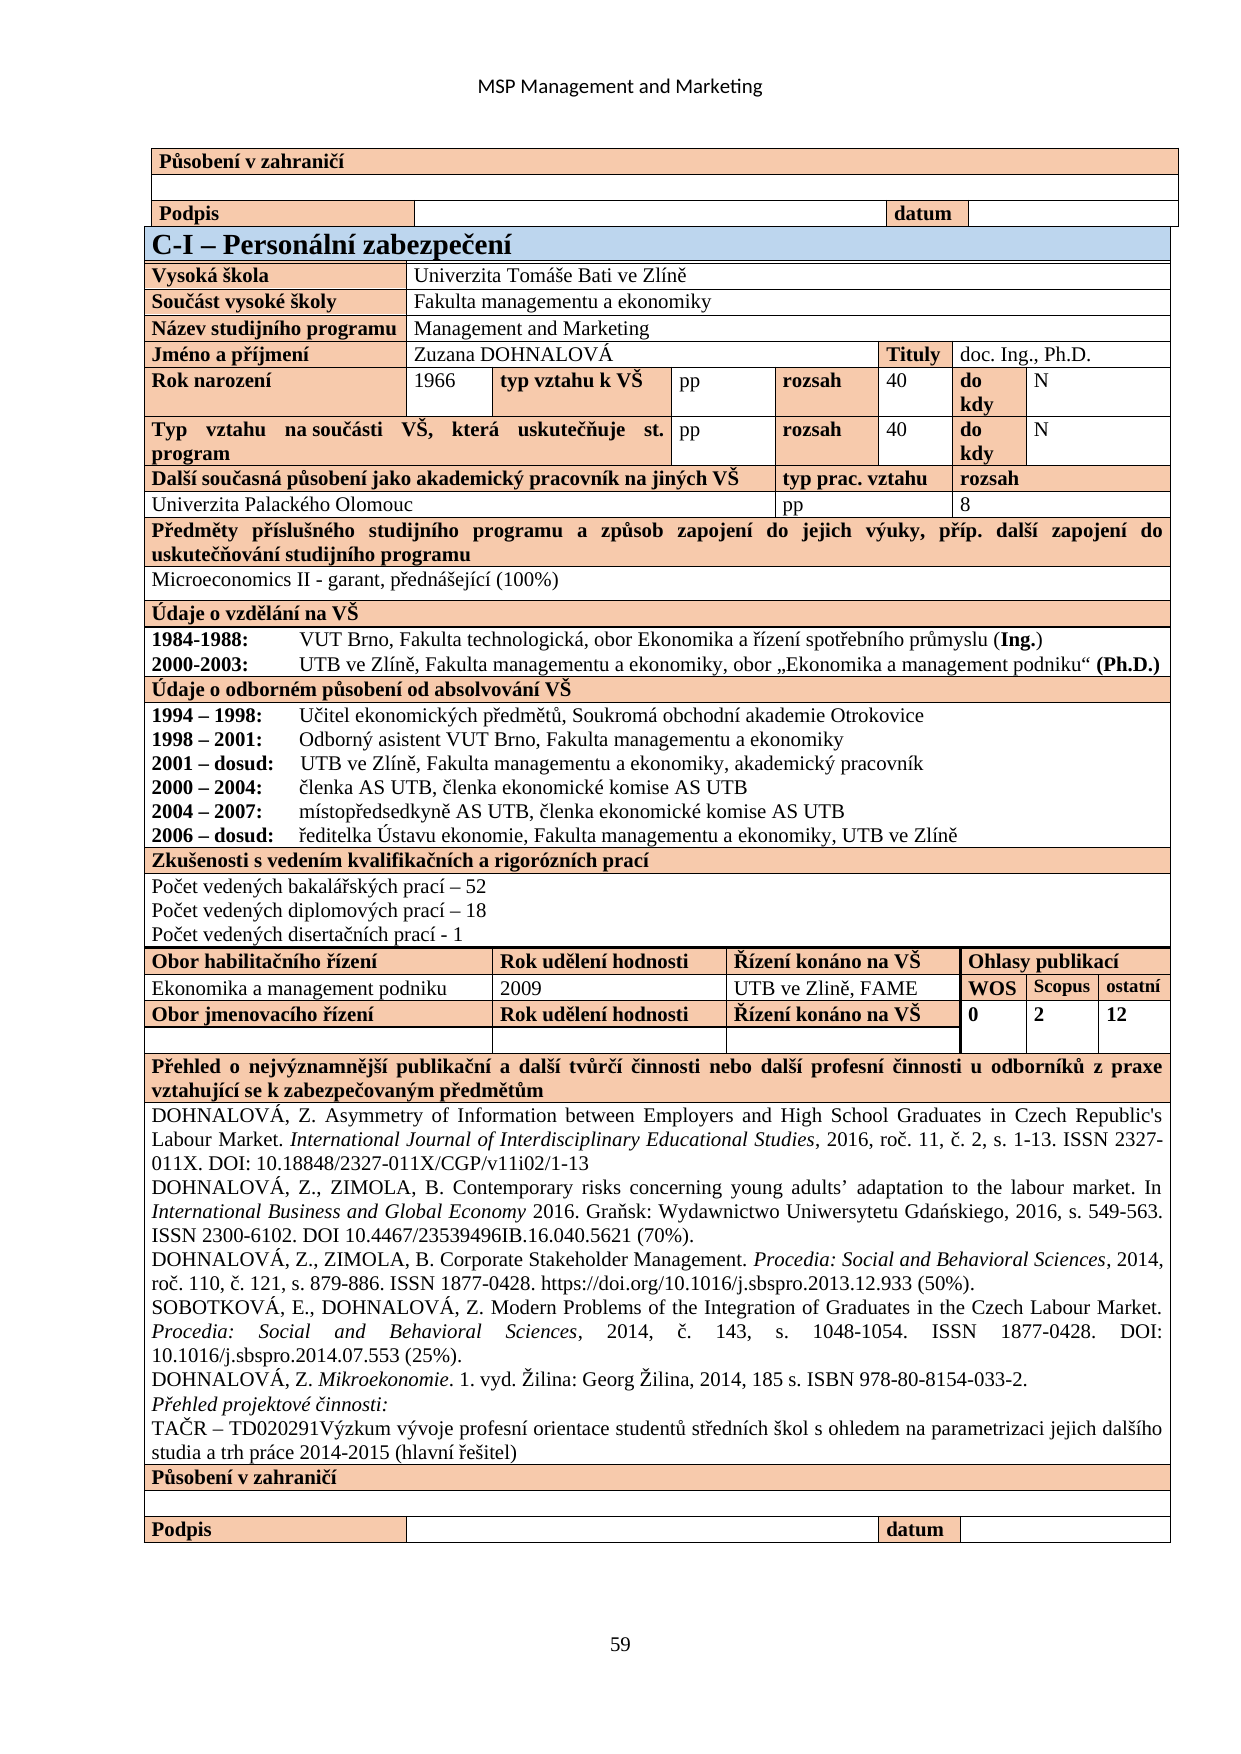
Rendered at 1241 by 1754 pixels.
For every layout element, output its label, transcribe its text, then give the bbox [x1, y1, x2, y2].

table_cell [415, 201, 886, 226]
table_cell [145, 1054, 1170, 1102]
table_cell pp [776, 492, 952, 517]
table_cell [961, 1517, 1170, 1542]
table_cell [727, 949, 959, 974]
table_cell 40 [879, 368, 952, 416]
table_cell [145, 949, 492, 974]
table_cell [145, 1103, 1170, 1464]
table_cell N [1027, 368, 1170, 416]
table_cell Předměty příslušného studijního programu a způsob zapojení do jejich výuky, příp. další zapojení do uskutečňování studijního programu [145, 518, 1170, 566]
table_cell Součást vysoké školy [145, 290, 406, 314]
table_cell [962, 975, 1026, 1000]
table_cell 1966 [407, 368, 492, 416]
table_cell N [1027, 417, 1170, 465]
table_cell C-I – Personální zabezpečení [145, 227, 1170, 260]
table_cell pp [672, 417, 775, 465]
table_cell Management and Marketing [407, 316, 1170, 341]
table_cell Údaje o odborném působení od absolvování VŠ [145, 677, 1170, 702]
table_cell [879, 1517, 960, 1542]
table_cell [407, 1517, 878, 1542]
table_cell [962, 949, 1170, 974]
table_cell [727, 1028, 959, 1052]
table_cell pp [672, 368, 775, 416]
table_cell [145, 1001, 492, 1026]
table_cell Rok narození [145, 368, 406, 416]
table_cell [969, 201, 1178, 226]
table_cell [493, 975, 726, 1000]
table_cell rozsah [776, 368, 878, 416]
table_cell 1984-1988: VUT Brno, Fakulta technologická, obor Ekonomika a řízení spotřebního průmyslu (Ing.) 2000-2003: UTB ve Zlíně, Fakulta managementu a ekonomiky, obor „Ekonomika a management podniku“ (Ph.D.) [145, 628, 1170, 676]
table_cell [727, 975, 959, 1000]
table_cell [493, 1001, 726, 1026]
table_cell Tituly [879, 342, 952, 367]
table_cell Typ vztahu na součásti VŠ, která uskutečňuje st. program [145, 417, 671, 465]
table_cell Působení v zahraničí [152, 149, 1178, 174]
table_cell Microeconomics II - garant, přednášející (100%) [145, 567, 1170, 600]
table_cell do kdy [953, 368, 1026, 416]
table_cell 1994 – 1998: Učitel ekonomických předmětů, Soukromá obchodní akademie Otrokovice 1998 – 2001: Odborný asistent VUT Brno, Fakulta managementu a ekonomiky 2001 – dosud: UTB ve Zlíně, Fakulta managementu a ekonomiky, akademický pracovník 2000 – 2004: členka AS UTB, členka ekonomické komise AS UTB 2004 – 2007: místopředsedkyně AS UTB, členka ekonomické komise AS UTB 2006 – dosud: ředitelka Ústavu ekonomie, Fakulta managementu a ekonomiky, UTB ve Zlíně [145, 703, 1170, 847]
table_cell Zkušenosti s vedením kvalifikačních a rigorózních prací [145, 848, 1170, 873]
table_cell do kdy [953, 417, 1026, 465]
table_cell Další současná působení jako akademický pracovník na jiných VŠ [145, 466, 775, 491]
table_cell Podpis [152, 201, 414, 226]
table_cell Zuzana DOHNALOVÁ [407, 342, 878, 367]
table_cell typ prac. vztahu [776, 466, 952, 491]
table_cell rozsah [953, 466, 1170, 491]
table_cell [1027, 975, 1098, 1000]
table_cell Fakulta managementu a ekonomiky [407, 290, 1170, 314]
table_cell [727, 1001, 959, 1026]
table_cell Univerzita Palackého Olomouc [145, 492, 775, 517]
table_cell Jméno a příjmení [145, 342, 406, 367]
table_cell doc. Ing., Ph.D. [953, 342, 1170, 367]
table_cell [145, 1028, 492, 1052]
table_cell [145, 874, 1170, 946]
table_cell 8 [953, 492, 1170, 517]
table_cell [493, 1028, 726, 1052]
table_cell rozsah [776, 417, 878, 465]
table_cell Univerzita Tomáše Bati ve Zlíně [407, 264, 1170, 288]
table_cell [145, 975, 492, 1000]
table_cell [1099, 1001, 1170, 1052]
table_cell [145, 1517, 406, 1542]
table_cell typ vztahu k VŠ [493, 368, 671, 416]
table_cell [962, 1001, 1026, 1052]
table_cell Název studijního programu [145, 316, 406, 341]
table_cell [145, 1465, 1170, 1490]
table_cell datum [887, 201, 968, 226]
table_cell Údaje o vzdělání na VŠ [145, 601, 1170, 626]
table_cell 40 [879, 417, 952, 465]
table_cell [152, 175, 1178, 200]
table_cell Vysoká škola [145, 264, 406, 288]
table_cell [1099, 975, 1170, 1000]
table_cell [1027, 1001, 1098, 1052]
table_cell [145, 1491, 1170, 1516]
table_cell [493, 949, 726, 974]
